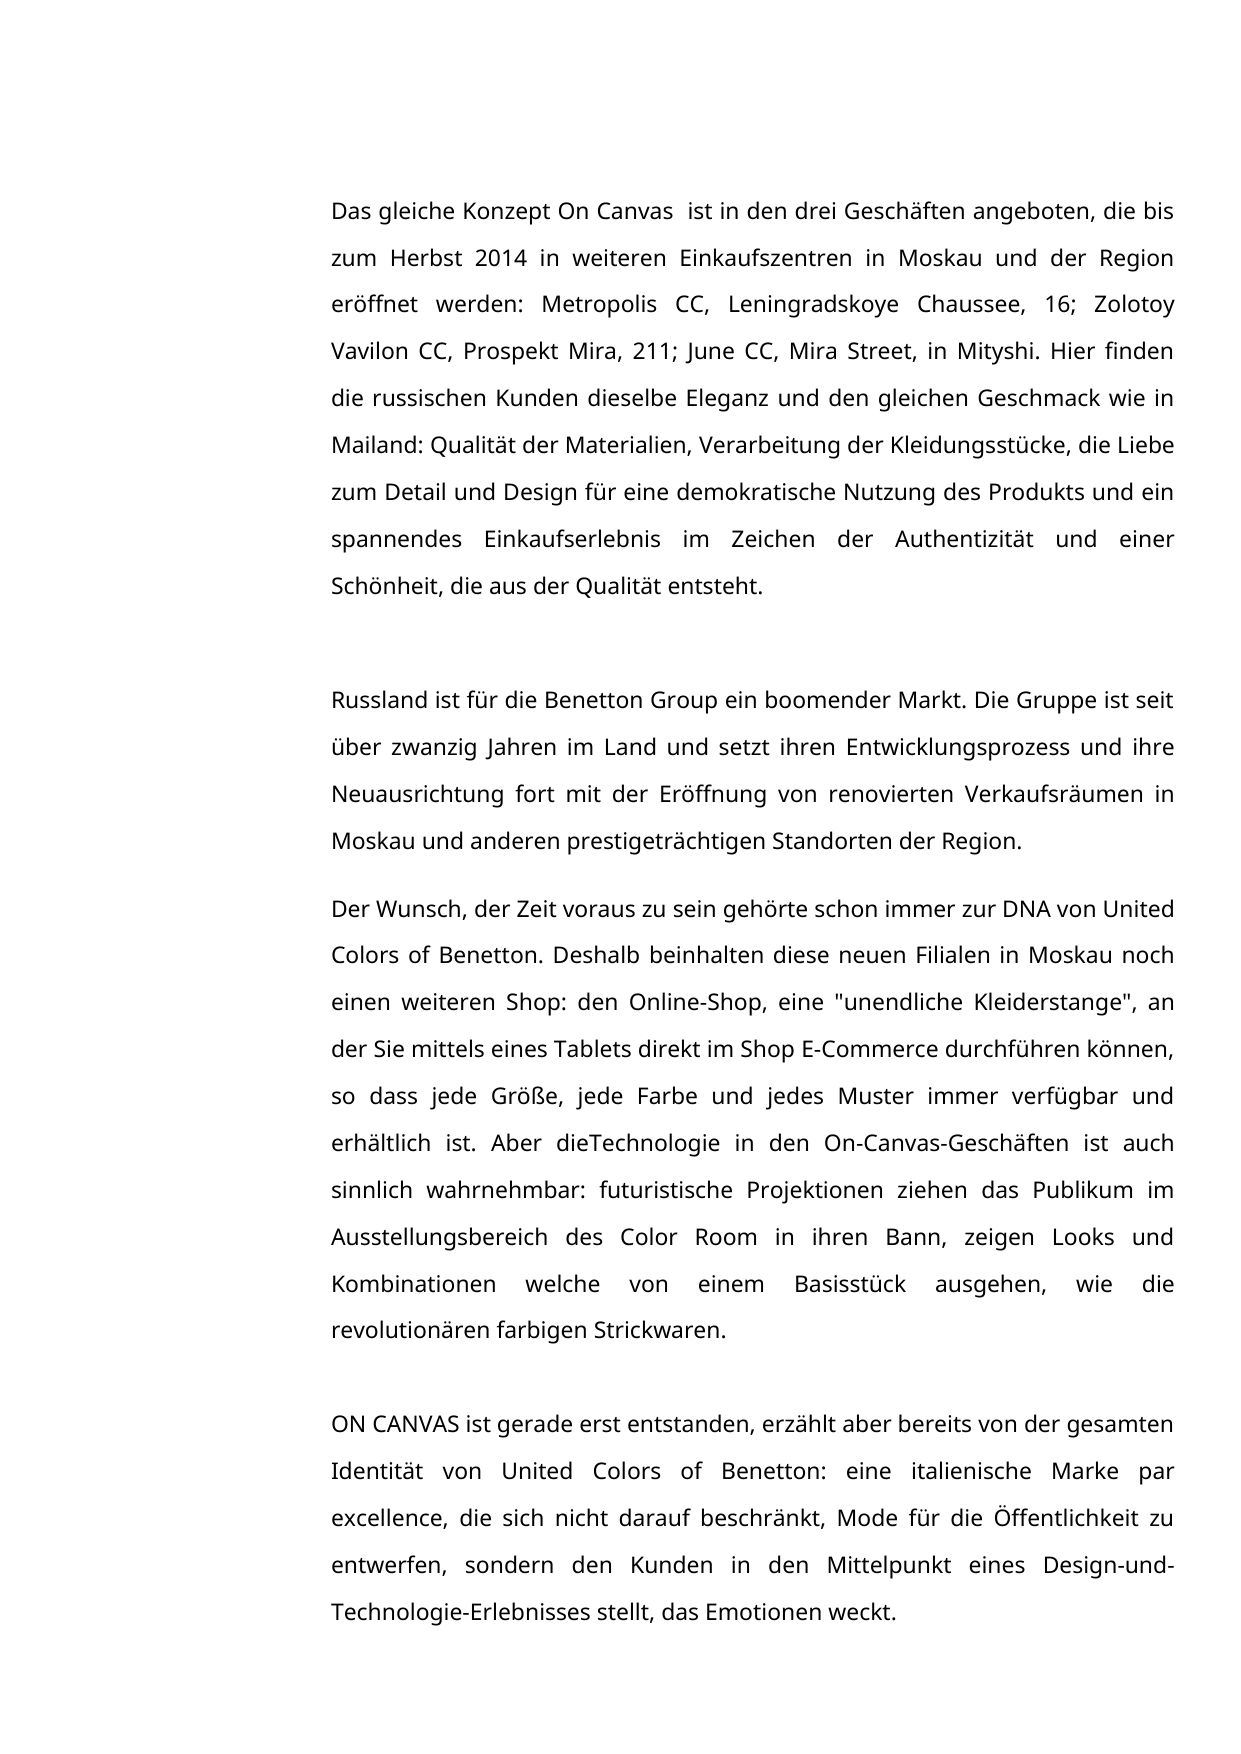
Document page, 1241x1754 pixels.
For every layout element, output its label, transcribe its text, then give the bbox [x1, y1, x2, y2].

text Der Wunsch, der Zeit voraus zu sein gehörte schon immer zur DNA von United Colors of Benetton. Deshalb beinhalten diese neuen Filialen in Moskau noch einen weiteren Shop: den Online-Shop, eine "unendliche Kleiderstange", an der Sie mittels eines Tablets direkt im Shop E-Commerce durchführen können, so dass jede Größe, jede Farbe und jedes Muster immer verfügbar und erhältlich ist. Aber dieTechnologie in den On-Canvas-Geschäften ist auch sinnlich wahrnehmbar: futuristische Projektionen ziehen das Publikum im Ausstellungsbereich des Color Room in ihren Bann, zeigen Looks und Kombinationen welche von einem Basisstück ausgehen, wie die revolutionären farbigen Strickwaren. [331, 892, 1175, 1346]
text ON CANVAS ist gerade erst entstanden, erzählt aber bereits von der gesamten Identität von United Colors of Benetton: eine italienische Marke par excellence, die sich nicht darauf beschränkt, Mode für die Öffentlichkeit zu entwerfen, sondern den Kunden in den Mittelpunkt eines Design-und-Technologie-Erlebnisses stellt, das Emotionen weckt. [331, 1408, 1175, 1627]
text Das gleiche Konzept On Canvas ist in den drei Geschäften angeboten, die bis zum Herbst 2014 in weiteren Einkaufszentren in Moskau und der Region eröffnet werden: Metropolis CC, Leningradskoye Chaussee, 16; Zolotoy Vavilon CC, Prospekt Mira, 211; June CC, Mira Street, in Mityshi. Hier finden die russischen Kunden dieselbe Eleganz und den gleichen Geschmack wie in Mailand: Qualität der Materialien, Verarbeitung der Kleidungsstücke, die Liebe zum Detail und Design für eine demokratische Nutzung des Produkts und ein spannendes Einkaufserlebnis im Zeichen der Authentizität und einer Schönheit, die aus der Qualität entsteht. [331, 194, 1175, 601]
text Russland ist für die Benetton Group ein boomender Markt. Die Gruppe ist seit über zwanzig Jahren im Land und setzt ihren Entwicklungsprozess und ihre Neuausrichtung fort mit der Eröffnung von renovierten Verkaufsräumen in Moskau und anderen prestigeträchtigen Standorten der Region. [331, 684, 1175, 856]
